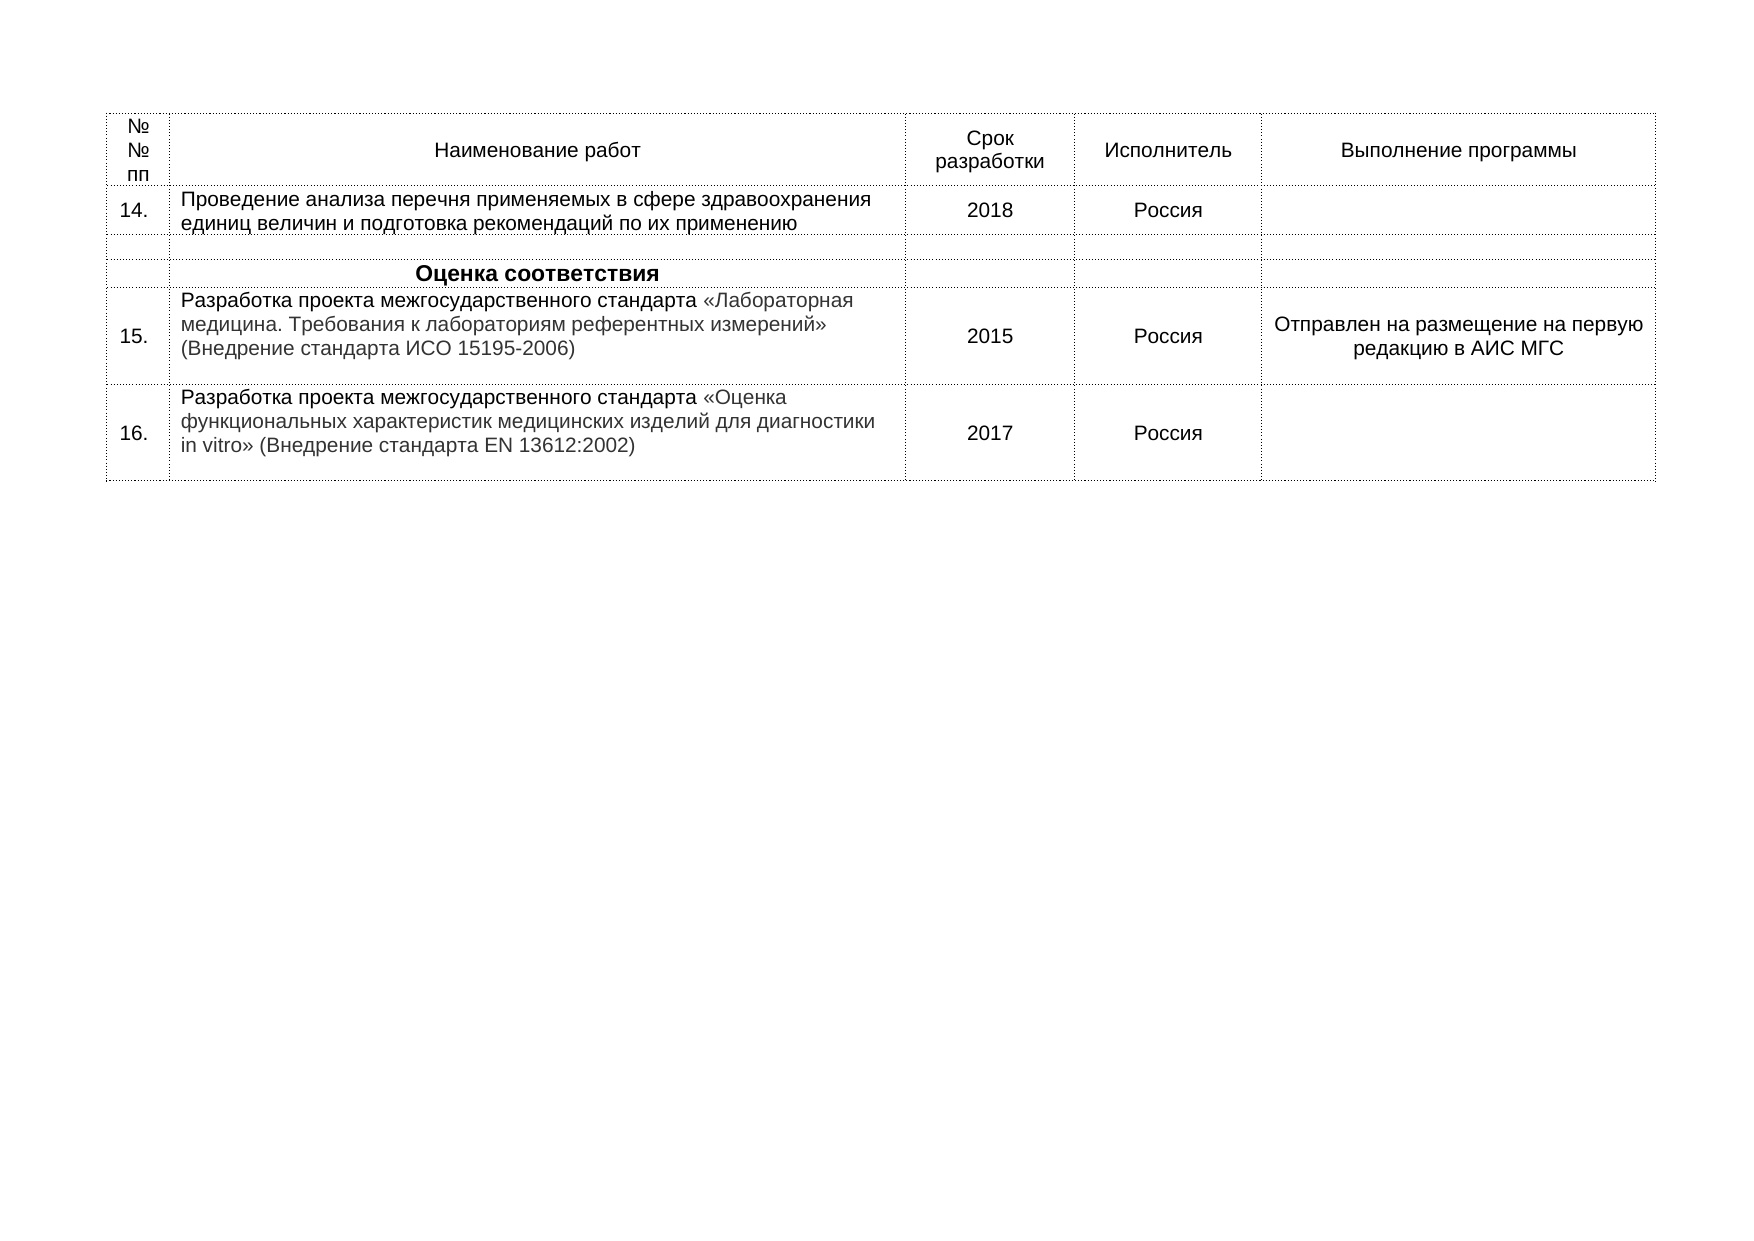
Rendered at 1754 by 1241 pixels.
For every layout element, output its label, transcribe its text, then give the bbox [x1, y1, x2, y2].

table_cell [1074, 259, 1262, 287]
table_cell [1262, 384, 1656, 480]
table_cell Проведение анализа перечня применяемых в сфере здравоохранения единиц величин и подготовка рекомендаций по их применению [169, 185, 906, 234]
table_cell [906, 259, 1074, 287]
table_cell 2015 [906, 287, 1074, 383]
table_header Срок разработки [906, 113, 1074, 185]
table_cell Россия [1074, 287, 1262, 383]
table_cell [1262, 185, 1656, 234]
table_cell [107, 259, 169, 287]
table_cell Оценка соответствия [169, 259, 906, 287]
table_cell [107, 185, 169, 234]
table_cell [1262, 234, 1656, 259]
table_cell [107, 287, 169, 383]
table_cell [906, 234, 1074, 259]
table_cell Россия [1074, 185, 1262, 234]
table_cell Россия [1074, 384, 1262, 480]
table_cell 2017 [906, 384, 1074, 480]
table_cell [107, 384, 169, 480]
table_cell Отправлен на размещение на первую редакцию в АИС МГС [1262, 287, 1656, 383]
table_cell [107, 234, 169, 259]
table_cell [1262, 259, 1656, 287]
table_header Выполнение программы [1262, 113, 1656, 185]
table_header Наименование работ [169, 113, 906, 185]
table_cell [169, 234, 906, 259]
table_cell 2018 [906, 185, 1074, 234]
table_cell Разработка проекта межгосударственного стандарта «Лабораторная медицина. Требования к лабораториям референтных измерений» (Внедрение стандарта ИСО 15195-2006) [169, 287, 906, 383]
table_cell [1074, 234, 1262, 259]
table_header Исполнитель [1074, 113, 1262, 185]
table_header №№ пп [107, 113, 169, 185]
table_cell Разработка проекта межгосударственного стандарта «Оценка функциональных характеристик медицинских изделий для диагностики in vitro» (Внедрение стандарта EN 13612:2002) [169, 384, 906, 480]
